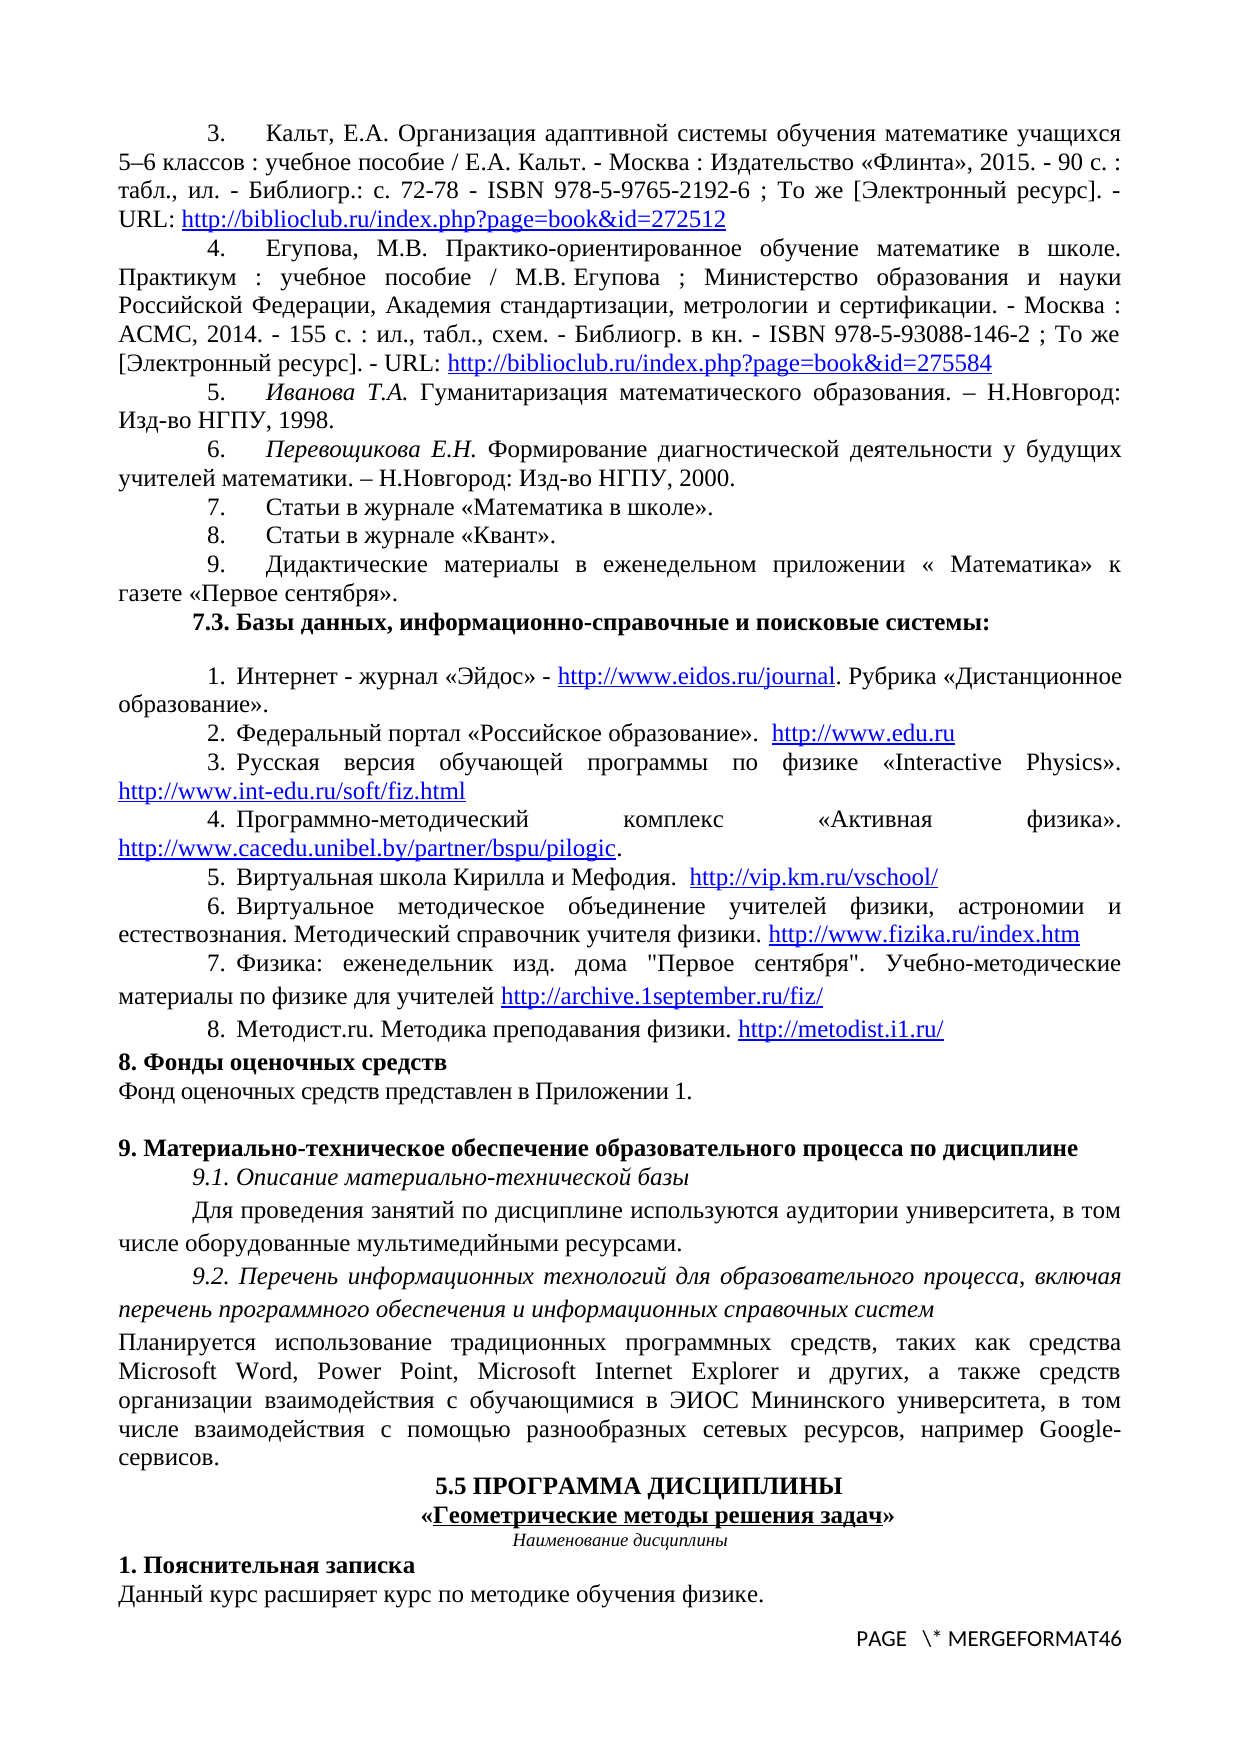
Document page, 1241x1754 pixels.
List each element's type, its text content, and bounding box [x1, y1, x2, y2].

list Федеральный портал «Российское образование». http://www.edu.ru [118, 718, 1122, 747]
text 9. Материально-техническое обеспечение образовательного процесса по дисциплине [118, 1133, 1122, 1162]
list Иванова Т.А. Гуманитаризация математического образования. – Н.Новгород: Изд-во НГПУ, 1998. [118, 377, 1122, 434]
text Наименование дисциплины [118, 1529, 1122, 1550]
text Планируется использование традиционных программных средств, таких как средства Microsoft Word, Power Point, Microsoft Internet Explorer и других, а также средств организации взаимодействия с обучающимися в ЭИОС Мининского университета, в том числе взаимодействия с помощью разнообразных сетевых ресурсов, например Google-сервисов. [118, 1327, 1122, 1471]
list Русская версия обучающей программы по физике «Interactive Physics». http://www.int-edu.ru/soft/fiz.html [118, 747, 1122, 804]
text 8. Фонды оценочных средств [118, 1047, 1122, 1076]
text 7.3. Базы данных, информационно-справочные и поисковые системы: [118, 607, 1122, 636]
text 1. Пояснительная записка [118, 1550, 1122, 1579]
list Интернет - журнал «Эйдос» - http://www.eidos.ru/journal. Рубрика «Дистанционное образование». [118, 661, 1122, 718]
text Для проведения занятий по дисциплине используются аудитории университета, в том числе оборудованные мультимедийными ресурсами. [118, 1195, 1122, 1257]
list Физика: еженедельник изд. дома "Первое сентября". Учебно-методические материалы по физике для учителей http://archive.1september.ru/fiz/ [118, 948, 1122, 1010]
text 9.1. Описание материально-технической базы [118, 1162, 1122, 1191]
list Егупова, М.В. Практико-ориентированное обучение математике в школе. Практикум : учебное пособие / М.В. Егупова ; Министерство образования и науки Российской Федерации, Академия стандартизации, метрологии и сертификации. - Москва : АСМС, 2014. - 155 с. : ил., табл., схем. - Библиогр. в кн. - ISBN 978-5-93088-146-2 ; То же [Электронный ресурс]. - URL: http://biblioclub.ru/index.php?page=book&id=275584 [118, 233, 1122, 377]
list Статьи в журнале «Математика в школе». [118, 492, 1122, 521]
subtitle ПРОГРАММА ДИСЦИПЛИНЫ «Геометрические методы решения задач» [156, 1471, 1122, 1529]
list Кальт, Е.А. Организация адаптивной системы обучения математике учащихся 5–6 классов : учебное пособие / Е.А. Кальт. - Москва : Издательство «Флинта», 2015. - 90 с. : табл., ил. - Библиогр.: с. 72-78 - ISBN 978-5-9765-2192-6 ; То же [Электронный ресурс]. - URL: http://biblioclub.ru/index.php?page=book&id=272512 [118, 118, 1122, 233]
list Методист.ru. Методика преподавания физики. http://metodist.i1.ru/ [118, 1014, 1122, 1043]
list Виртуальная школа Кирилла и Мефодия. http://vip.km.ru/vschool/ [118, 862, 1122, 891]
text Данный курс расширяет курс по методике обучения физике. [118, 1579, 1122, 1608]
list Программно-методический комплекс «Активная физика». http://www.cacedu.unibel.by/partner/bspu/pilogic. [118, 804, 1122, 862]
list Дидактические материалы в еженедельном приложении « Математика» к газете «Первое сентября». [118, 549, 1122, 607]
text Фонд оценочных средств представлен в Приложении 1. [118, 1076, 1122, 1105]
list Перевощикова Е.Н. Формирование диагностической деятельности у будущих учителей математики. – Н.Новгород: Изд-во НГПУ, 2000. [118, 434, 1122, 492]
list Статьи в журнале «Квант». [118, 521, 1122, 549]
text 9.2. Перечень информационных технологий для образовательного процесса, включая перечень программного обеспечения и информационных справочных систем [118, 1261, 1122, 1323]
list Виртуальное методическое объединение учителей физики, астрономии и естествознания. Методический справочник учителя физики. http://www.fizika.ru/index.htm [118, 891, 1122, 948]
